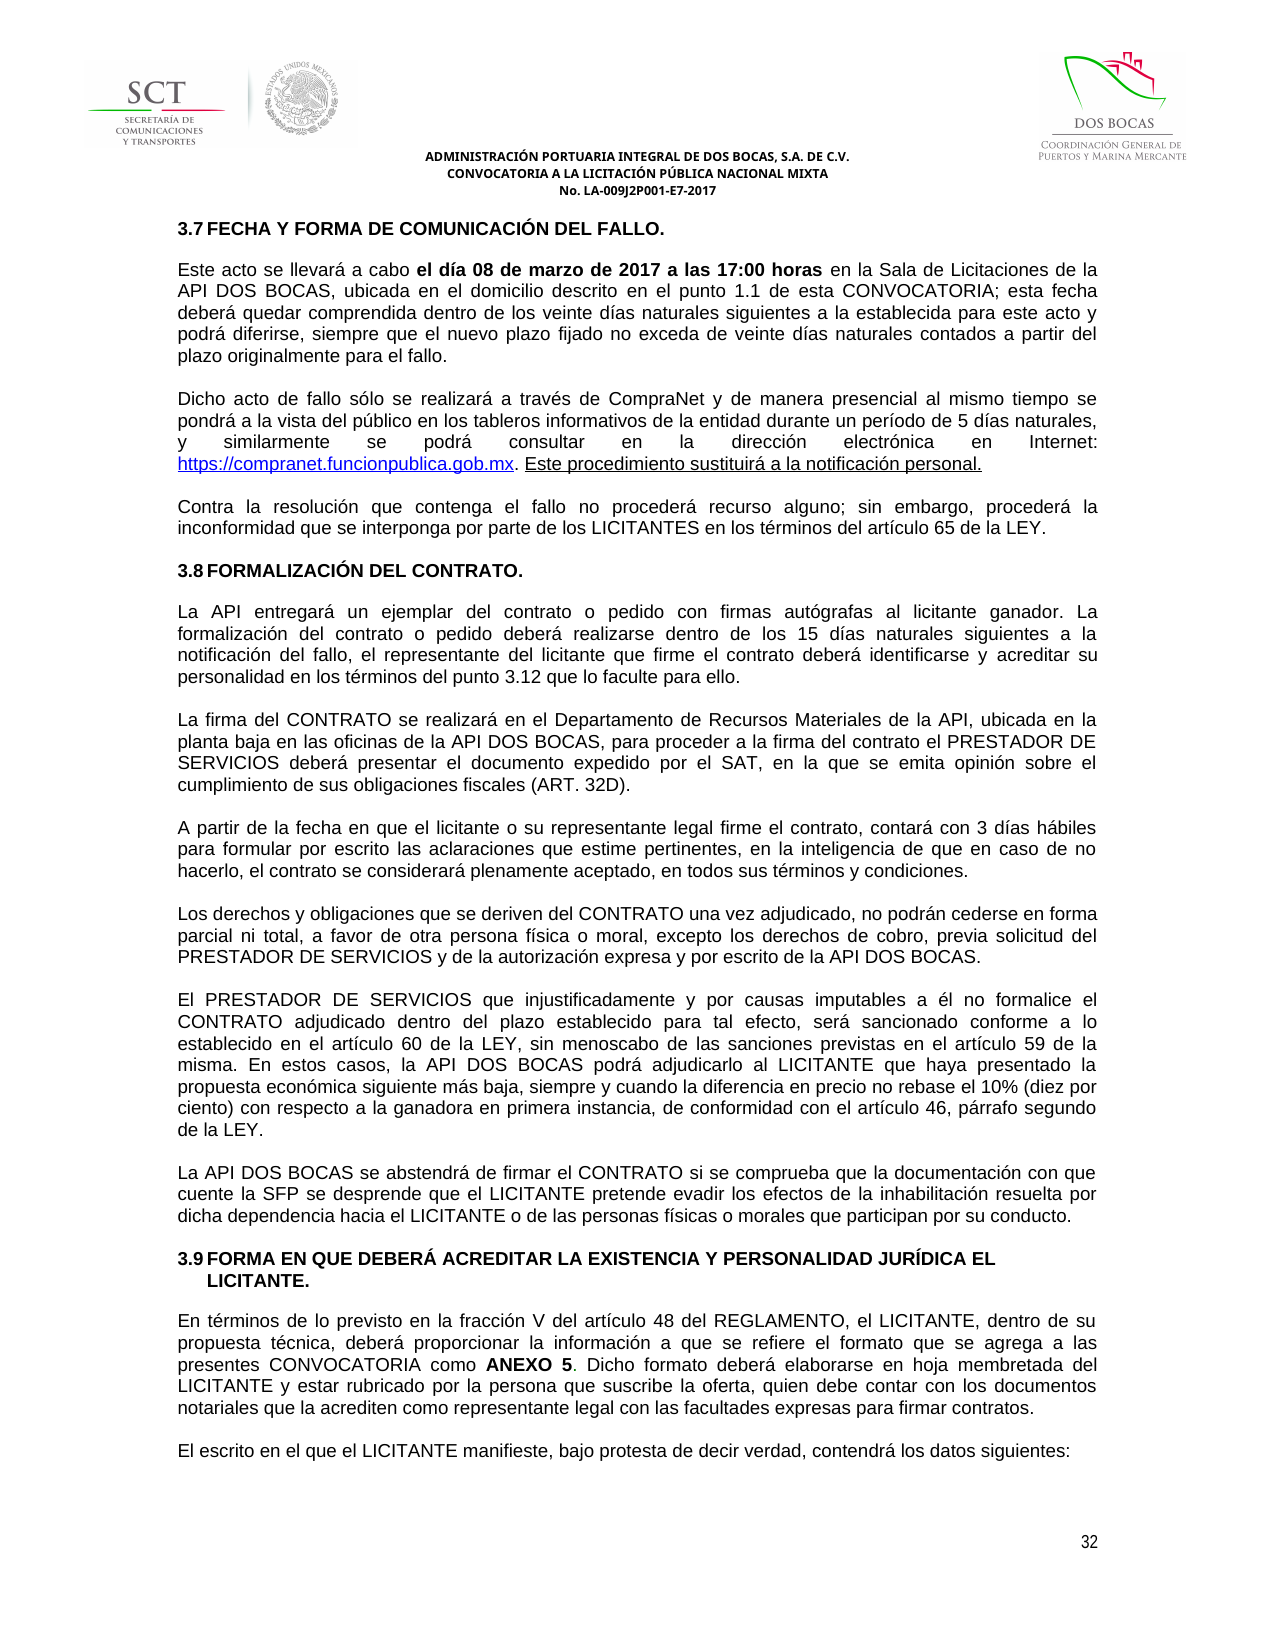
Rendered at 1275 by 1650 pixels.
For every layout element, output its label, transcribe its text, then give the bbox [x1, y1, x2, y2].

list En términos de lo previsto en la fracción V del artículo 48 del REGLAMENTO, el LICITANTE, dentro de su propuesta técnica, deberá proporcionar la información a que se refiere el formato que se agrega a las presentes CONVOCATORIA como ANEXO 5. Dicho formato deberá elaborarse en hoja membretada del LICITANTE y estar rubricado por la persona que suscribe la oferta, quien debe contar con los documentos notariales que la acrediten como representante legal con las facultades expresas para firmar contratos. [177, 1310, 1098, 1418]
list El escrito en el que el LICITANTE manifieste, bajo protesta de decir verdad, contendrá los datos siguientes: [177, 1439, 1098, 1461]
list Los derechos y obligaciones que se deriven del CONTRATO una vez adjudicado, no podrán cederse en forma parcial ni total, a favor de otra persona física o moral, excepto los derechos de cobro, previa solicitud del PRESTADOR DE SERVICIOS y de la autorización expresa y por escrito de la API DOS BOCAS. [177, 903, 1098, 968]
picture [84, 60, 358, 148]
list El PRESTADOR DE SERVICIOS que injustificadamente y por causas imputables a él no formalice el CONTRATO adjudicado dentro del plazo establecido para tal efecto, será sancionado conforme a lo establecido en el artículo 60 de la LEY, sin menoscabo de las sanciones previstas en el artículo 59 de la misma. En estos casos, la API DOS BOCAS podrá adjudicarlo al LICITANTE que haya presentado la propuesta económica siguiente más baja, siempre y cuando la diferencia en precio no rebase el 10% (diez por ciento) con respecto a la ganadora en primera instancia, de conformidad con el artículo 46, párrafo segundo de la LEY. [177, 989, 1098, 1140]
list 3.8 FORMALIZACIÓN DEL CONTRATO. [177, 560, 1098, 582]
list 3.7 FECHA Y FORMA DE COMUNICACIÓN DEL FALLO. [177, 218, 1098, 239]
list La API DOS BOCAS se abstendrá de firmar el CONTRATO si se comprueba que la documentación con que cuente la SFP se desprende que el LICITANTE pretende evadir los efectos de la inhabilitación resuelta por dicha dependencia hacia el LICITANTE o de las personas físicas o morales que participan por su conducto. [177, 1162, 1098, 1226]
picture [1038, 52, 1187, 162]
list La firma del CONTRATO se realizará en el Departamento de Recursos Materiales de la API, ubicada en la planta baja en las oficinas de la API DOS BOCAS, para proceder a la firma del contrato el PRESTADOR DE SERVICIOS deberá presentar el documento expedido por el SAT, en la que se emita opinión sobre el cumplimiento de sus obligaciones fiscales (ART. 32D). [177, 709, 1098, 795]
list Este acto se llevará a cabo el día 08 de marzo de 2017 a las 17:00 horas en la Sala de Licitaciones de la API DOS BOCAS, ubicada en el domicilio descrito en el punto 1.1 de esta CONVOCATORIA; esta fecha deberá quedar comprendida dentro de los veinte días naturales siguientes a la establecida para este acto y podrá diferirse, siempre que el nuevo plazo fijado no exceda de veinte días naturales contados a partir del plazo originalmente para el fallo. [177, 258, 1098, 366]
list La API entregará un ejemplar del contrato o pedido con firmas autógrafas al licitante ganador. La formalización del contrato o pedido deberá realizarse dentro de los 15 días naturales siguientes a la notificación del fallo, el representante del licitante que firme el contrato deberá identificarse y acreditar su personalidad en los términos del punto 3.12 que lo faculte para ello. [177, 601, 1098, 687]
list 3.9 FORMA EN QUE DEBERÁ ACREDITAR LA EXISTENCIA Y PERSONALIDAD JURÍDICA EL LICITANTE. [177, 1248, 1098, 1291]
list A partir de la fecha en que el licitante o su representante legal firme el contrato, contará con 3 días hábiles para formular por escrito las aclaraciones que estime pertinentes, en la inteligencia de que en caso de no hacerlo, el contrato se considerará plenamente aceptado, en todos sus términos y condiciones. [177, 817, 1098, 881]
list Contra la resolución que contenga el fallo no procederá recurso alguno; sin embargo, procederá la inconformidad que se interponga por parte de los LICITANTES en los términos del artículo 65 de la LEY. [177, 496, 1098, 539]
list Dicho acto de fallo sólo se realizará a través de CompraNet y de manera presencial al mismo tiempo se pondrá a la vista del público en los tableros informativos de la entidad durante un período de 5 días naturales, y similarmente se podrá consultar en la dirección electrónica en Internet: https://compranet.funcionpublica.gob.mx. Este procedimiento sustituirá a la notificación personal. [177, 388, 1098, 474]
